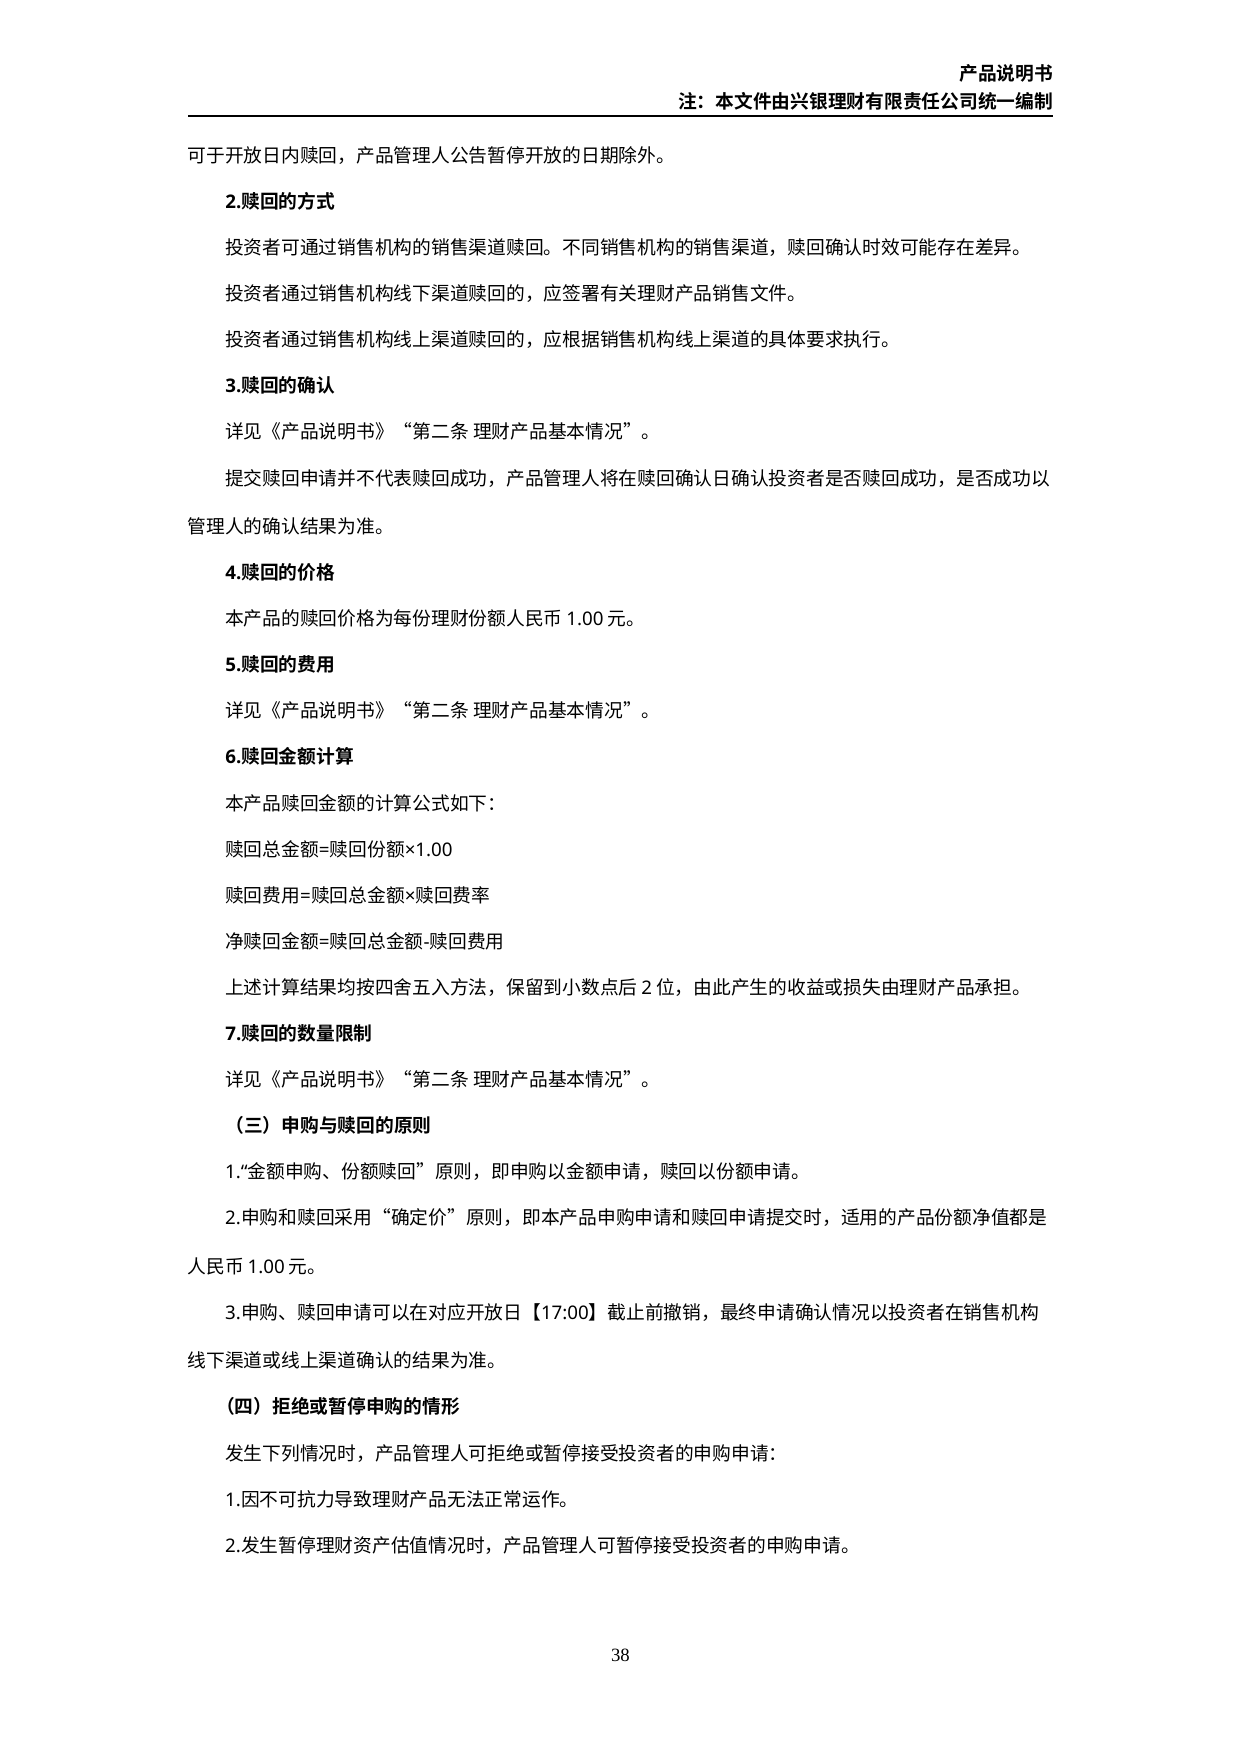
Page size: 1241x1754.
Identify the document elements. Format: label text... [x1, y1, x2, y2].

text 1.因不可抗力导致理财产品无法正常运作。 [187, 1482, 1053, 1514]
text 本产品赎回金额的计算公式如下： [187, 786, 1053, 818]
text 赎回总金额=赎回份额×1.00 [187, 832, 1053, 864]
text 详见《产品说明书》“第二条 理财产品基本情况”。 [187, 414, 1053, 447]
text 投资者可通过销售机构的销售渠道赎回。不同销售机构的销售渠道，赎回确认时效可能存在差异。 [187, 230, 1053, 263]
text 上述计算结果均按四舍五入方法，保留到小数点后2位，由此产生的收益或损失由理财产品承担。 [187, 970, 1053, 1002]
text 净赎回金额=赎回总金额-赎回费用 [187, 924, 1053, 956]
text （三）申购与赎回的原则 [187, 1108, 1053, 1140]
text 3.赎回的确认 [187, 368, 1053, 401]
text 发生下列情况时，产品管理人可拒绝或暂停接受投资者的申购申请： [187, 1436, 1053, 1468]
text 2.申购和赎回采用“确定价”原则，即本产品申购申请和赎回申请提交时，适用的产品份额净值都是人民币1.00元。 [187, 1200, 1053, 1281]
text 2.赎回的方式 [187, 184, 1053, 217]
text 3.申购、赎回申请可以在对应开放日【17:00】截止前撤销，最终申请确认情况以投资者在销售机构线下渠道或线上渠道确认的结果为准。 [187, 1295, 1053, 1376]
text 提交赎回申请并不代表赎回成功，产品管理人将在赎回确认日确认投资者是否赎回成功，是否成功以管理人的确认结果为准。 [187, 461, 1053, 542]
text 6.赎回金额计算 [187, 739, 1053, 772]
text （四）拒绝或暂停申购的情形 [187, 1389, 1053, 1422]
text 7.赎回的数量限制 [187, 1016, 1053, 1048]
text 1.“金额申购、份额赎回”原则，即申购以金额申请，赎回以份额申请。 [187, 1154, 1053, 1186]
text 本产品的赎回价格为每份理财份额人民币1.00元。 [187, 601, 1053, 634]
text 赎回费用=赎回总金额×赎回费率 [187, 878, 1053, 910]
text 2.发生暂停理财资产估值情况时，产品管理人可暂停接受投资者的申购申请。 [187, 1528, 1053, 1560]
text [187, 138, 1053, 171]
text 详见《产品说明书》“第二条 理财产品基本情况”。 [187, 693, 1053, 726]
text 5.赎回的费用 [187, 647, 1053, 680]
text 投资者通过销售机构线上渠道赎回的，应根据销售机构线上渠道的具体要求执行。 [187, 322, 1053, 355]
text 详见《产品说明书》“第二条 理财产品基本情况”。 [187, 1062, 1053, 1094]
text 4.赎回的价格 [187, 555, 1053, 588]
text 投资者通过销售机构线下渠道赎回的，应签署有关理财产品销售文件。 [187, 276, 1053, 309]
